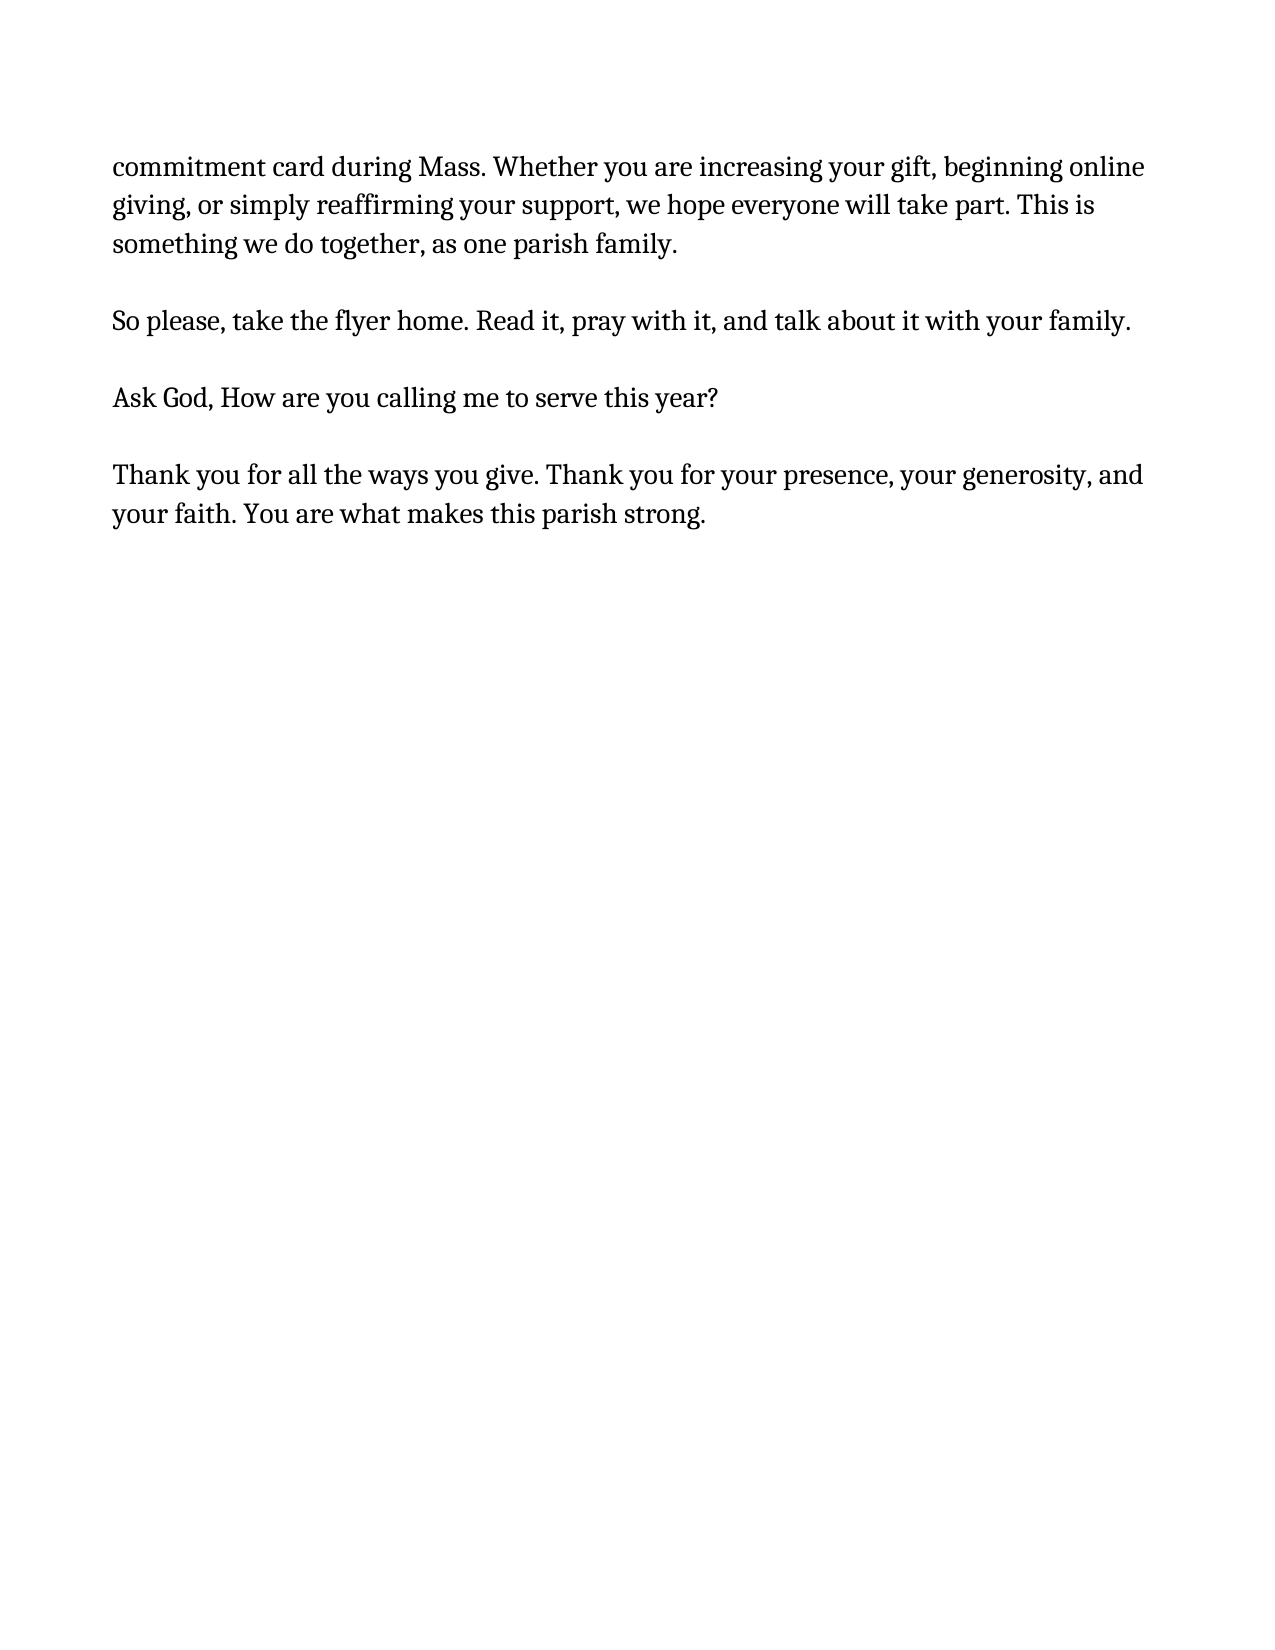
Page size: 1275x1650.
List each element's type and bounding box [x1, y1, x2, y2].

text [112, 150, 1162, 530]
